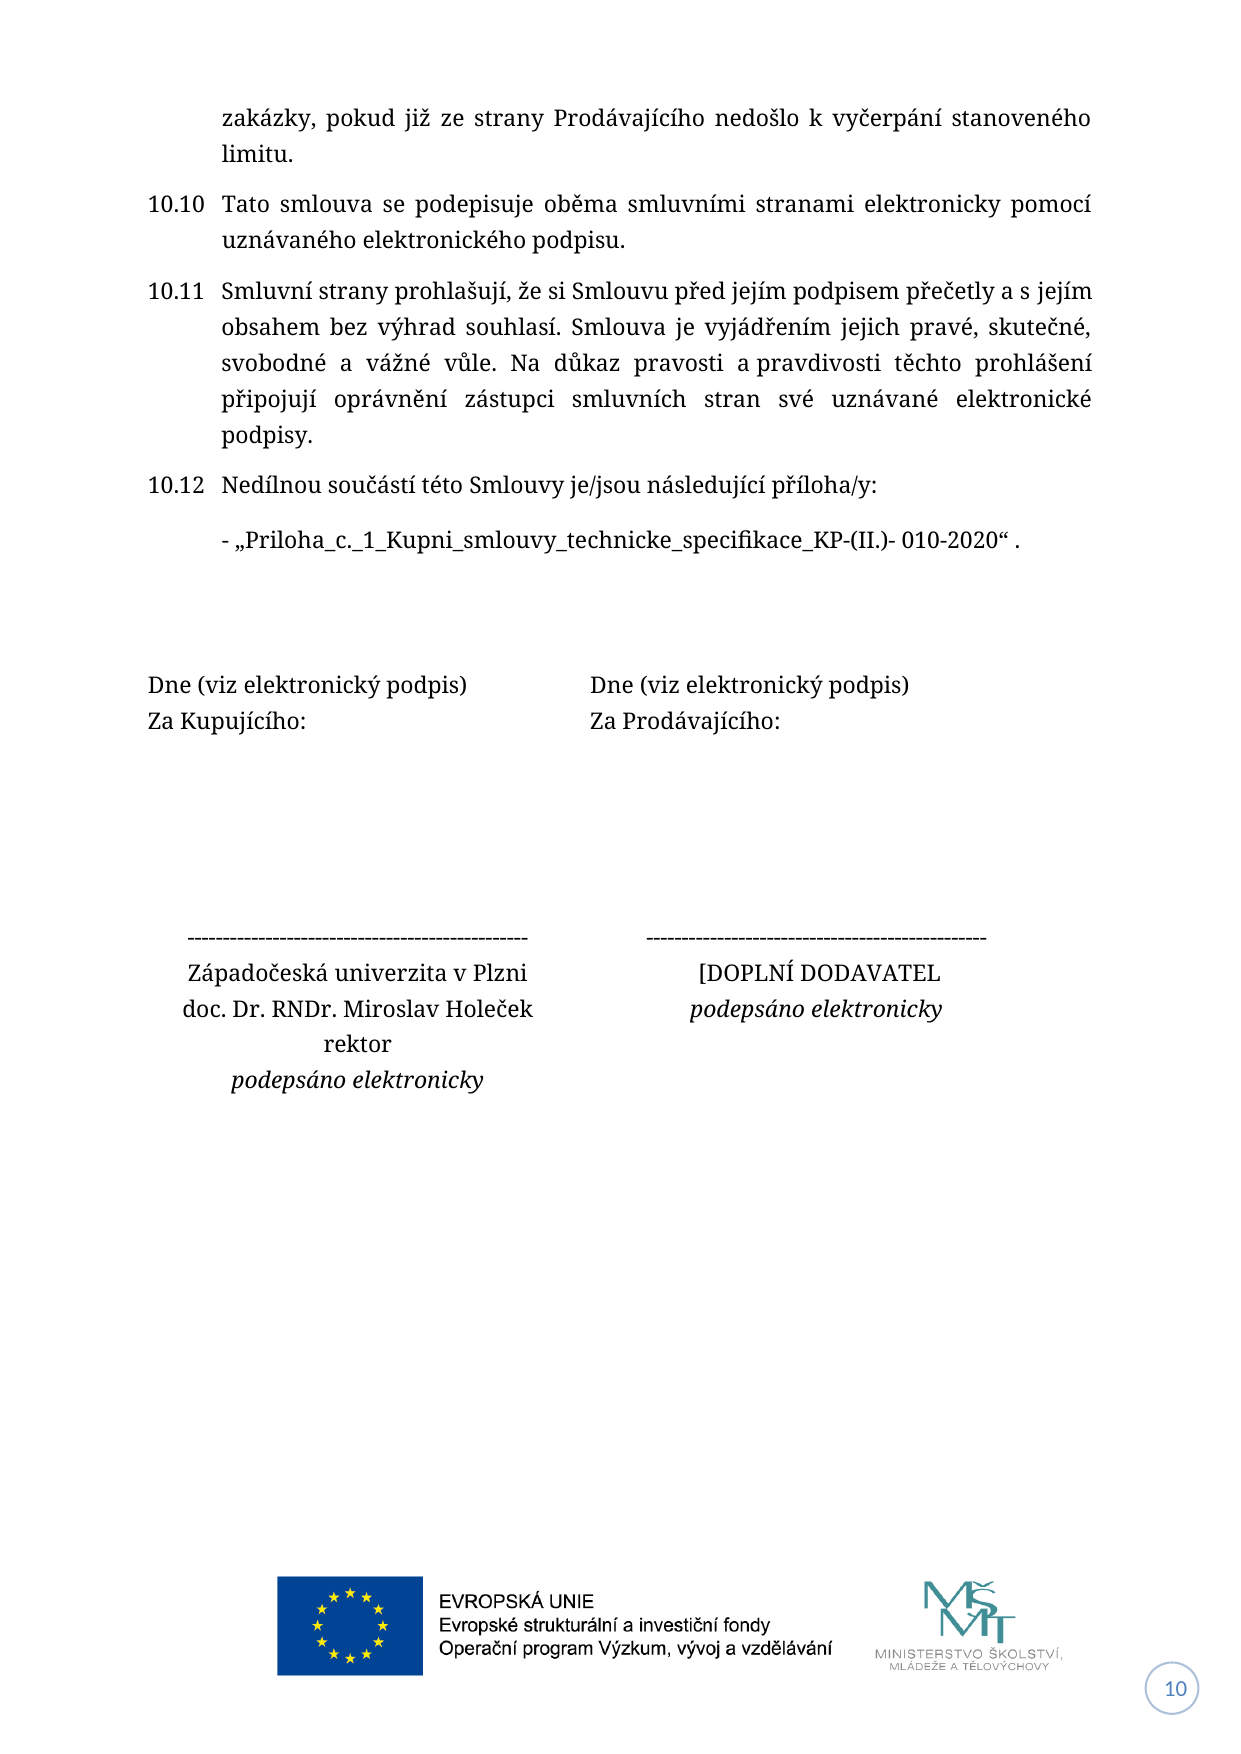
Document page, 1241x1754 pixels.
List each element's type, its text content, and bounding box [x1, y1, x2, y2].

text 10.10 Tato smlouva se podepisuje oběma smluvními stranami elektronicky pomocí uznávaného elektronického podpisu. [148, 188, 1092, 256]
text 10.11 Smluvní strany prohlašují, že si Smlouvu před jejím podpisem přečetly a s jejím obsahem bez výhrad souhlasí. Smlouva je vyjádřením jejich pravé, skutečné, svobodné a vážné vůle. Na důkaz pravosti a pravdivosti těchto prohlášení připojují oprávnění zástupci smluvních stran své uznávané elektronické podpisy. [148, 275, 1092, 450]
table_header Dne (viz elektronický podpis) Za Prodávajícího: ------------------------------------------------ [DOPLNÍ DODAVATEL podepsáno elektronicky [579, 669, 1054, 1099]
text - „Priloha_c._1_Kupni_smlouvy_technicke_specifikace_KP-(II.)- 010-2020“ . [222, 524, 1092, 555]
text 10.12 Nedílnou součástí této Smlouvy je/jsou následující příloha/y: [148, 469, 1092, 500]
table_header Dne (viz elektronický podpis) Za Kupujícího: ------------------------------------------------Západočeská univerzita v Plzni doc. Dr. RNDr. Miroslav Holeček rektor podepsáno elektronicky [136, 669, 579, 1099]
picture [273, 1575, 1066, 1681]
